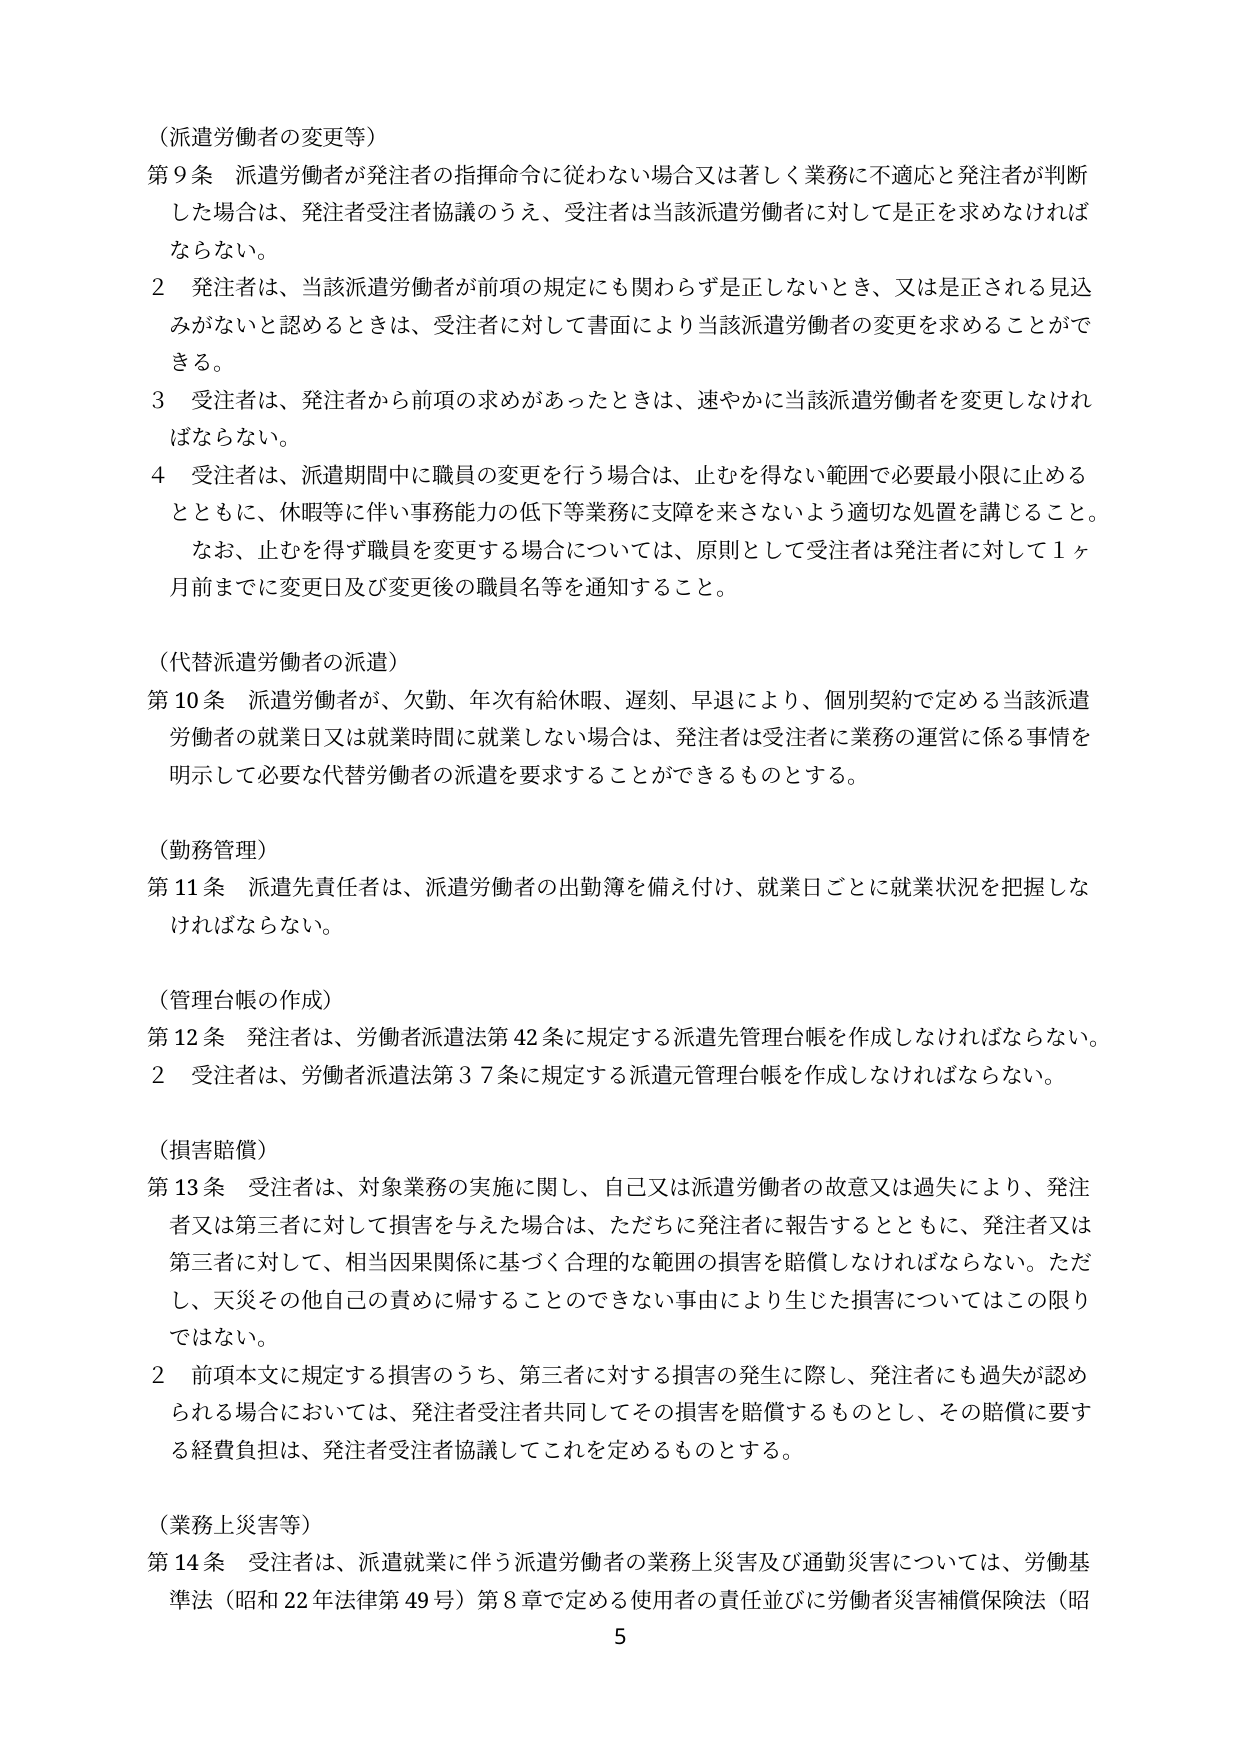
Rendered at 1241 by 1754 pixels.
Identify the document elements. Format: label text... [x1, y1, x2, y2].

text （管理台帳の作成） [148, 980, 1092, 1017]
text なお、止むを得ず職員を変更する場合については、原則として受注者は発注者に対して１ヶ月前までに変更日及び変更後の職員名等を通知すること。 [169, 530, 1092, 605]
text 第13条 受注者は、対象業務の実施に関し、自己又は派遣労働者の故意又は過失により、発注者又は第三者に対して損害を与えた場合は、ただちに発注者に報告するとともに、発注者又は第三者に対して、相当因果関係に基づく合理的な範囲の損害を賠償しなければならない。ただし、天災その他自己の責めに帰することのできない事由により生じた損害についてはこの限りではない。 [148, 1167, 1092, 1355]
text 第９条 派遣労働者が発注者の指揮命令に従わない場合又は著しく業務に不適応と発注者が判断した場合は、発注者受注者協議のうえ、受注者は当該派遣労働者に対して是正を求めなければならない。 [148, 155, 1092, 267]
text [148, 1542, 1092, 1617]
text （勤務管理） [148, 830, 1092, 867]
text ４ 受注者は、派遣期間中に職員の変更を行う場合は、止むを得ない範囲で必要最小限に止めるとともに、休暇等に伴い事務能力の低下等業務に支障を来さないよう適切な処置を講じること。 [148, 455, 1092, 530]
text ３ 受注者は、発注者から前項の求めがあったときは、速やかに当該派遣労働者を変更しなければならない。 [148, 380, 1092, 455]
text （損害賠償） [148, 1130, 1092, 1167]
text 第10条 派遣労働者が、欠勤、年次有給休暇、遅刻、早退により、個別契約で定める当該派遣労働者の就業日又は就業時間に就業しない場合は、発注者は受注者に業務の運営に係る事情を明示して必要な代替労働者の派遣を要求することができるものとする。 [148, 680, 1092, 792]
text ２ 前項本文に規定する損害のうち、第三者に対する損害の発生に際し、発注者にも過失が認められる場合においては、発注者受注者共同してその損害を賠償するものとし、その賠償に要する経費負担は、発注者受注者協議してこれを定めるものとする。 [148, 1355, 1092, 1467]
text （代替派遣労働者の派遣） [148, 642, 1092, 680]
text ２ 発注者は、当該派遣労働者が前項の規定にも関わらず是正しないとき、又は是正される見込みがないと認めるときは、受注者に対して書面により当該派遣労働者の変更を求めることができる。 [148, 267, 1092, 380]
text 第11条 派遣先責任者は、派遣労働者の出勤簿を備え付け、就業日ごとに就業状況を把握しなければならない。 [148, 867, 1092, 942]
text （派遣労働者の変更等） [148, 117, 1092, 155]
text （業務上災害等） [148, 1505, 1092, 1542]
text ２ 受注者は、労働者派遣法第３７条に規定する派遣元管理台帳を作成しなければならない。 [148, 1055, 1092, 1092]
text 第12条 発注者は、労働者派遣法第42条に規定する派遣先管理台帳を作成しなければならない。 [148, 1017, 1092, 1055]
